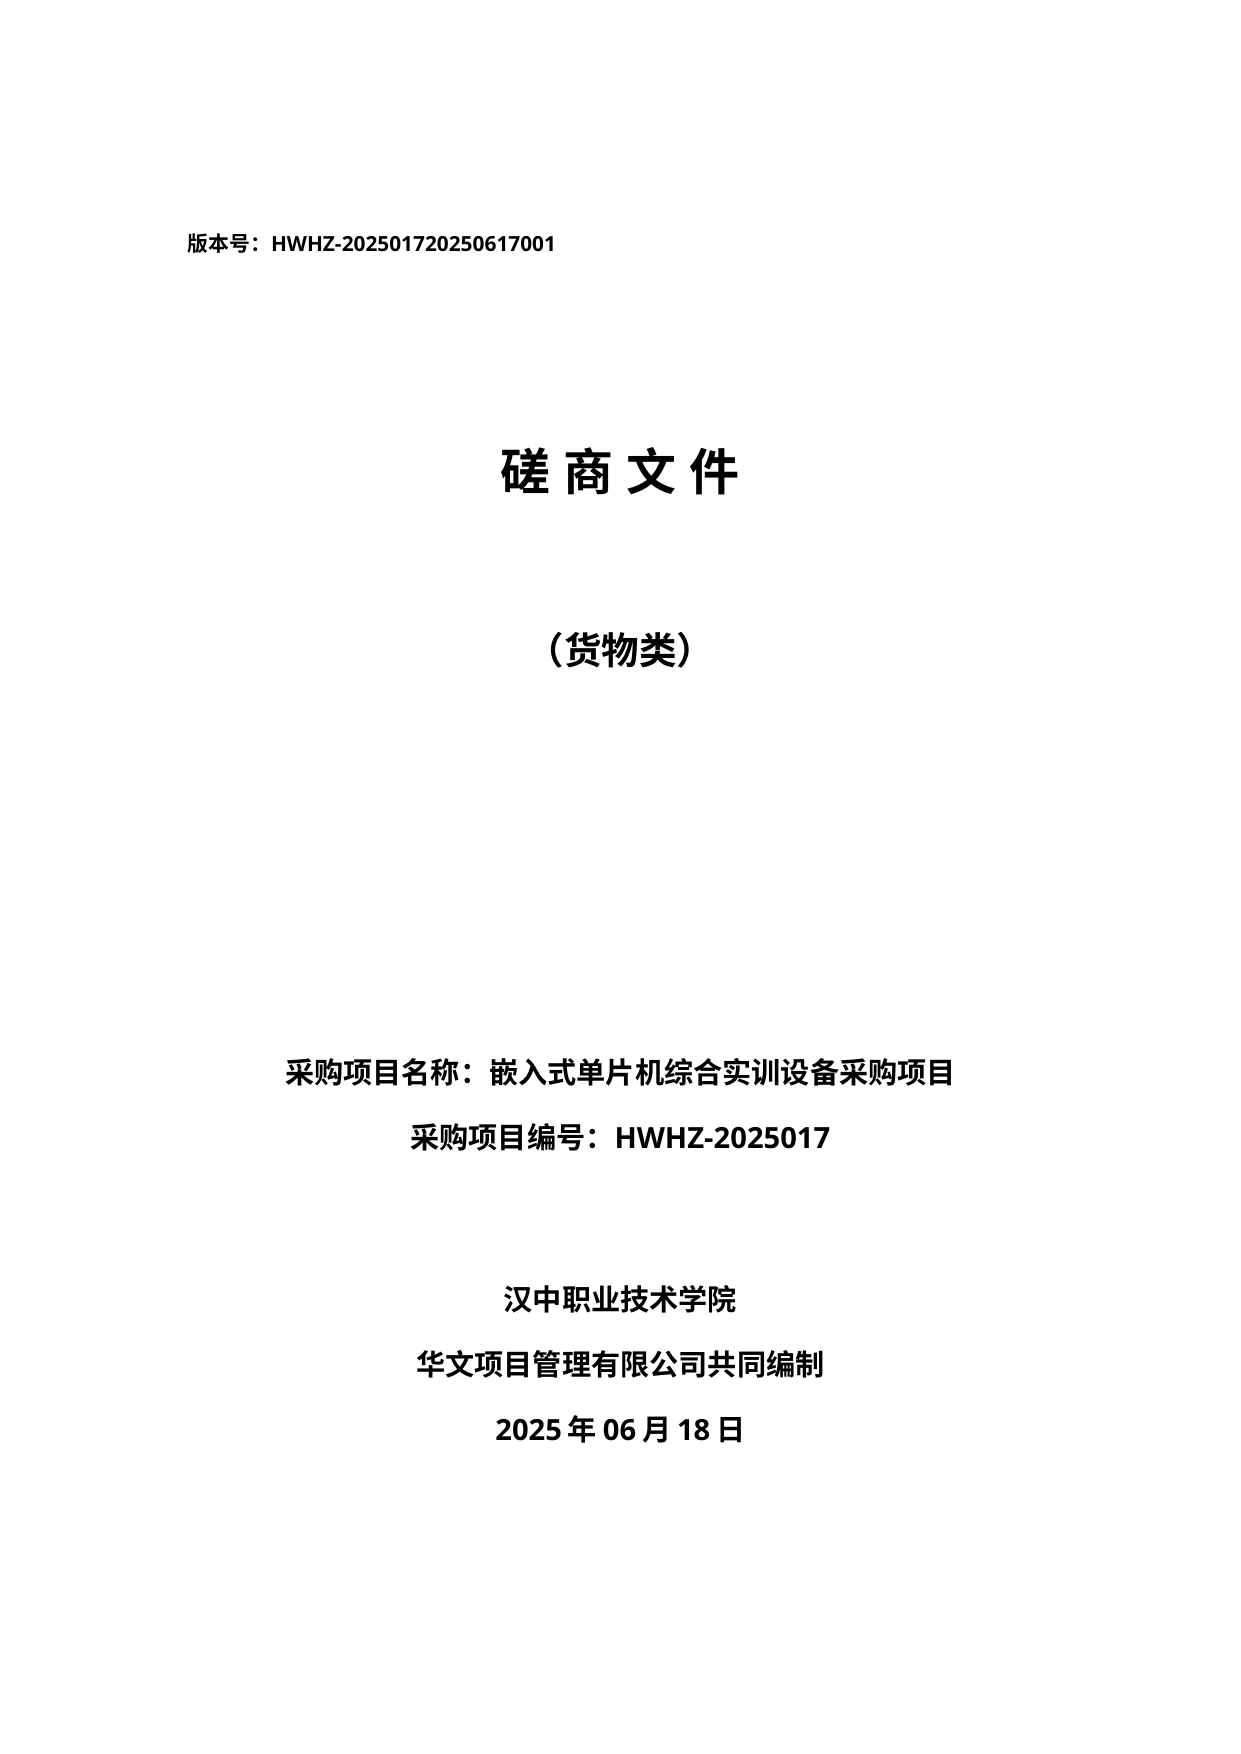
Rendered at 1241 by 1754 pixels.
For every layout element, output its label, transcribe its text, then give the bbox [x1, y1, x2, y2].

text 2025年06月18日 [187, 1397, 1053, 1462]
text 华文项目管理有限公司共同编制 [187, 1332, 1053, 1397]
text 采购项目编号：HWHZ-2025017 [187, 1104, 1053, 1267]
text （货物类） [187, 617, 1053, 1039]
text 版本号：HWHZ-202501720250617001 [187, 227, 1053, 422]
text 采购项目名称：嵌入式单片机综合实训设备采购项目 [187, 1039, 1053, 1104]
text 磋 商 文 件 [187, 422, 1053, 617]
text 汉中职业技术学院 [187, 1267, 1053, 1332]
